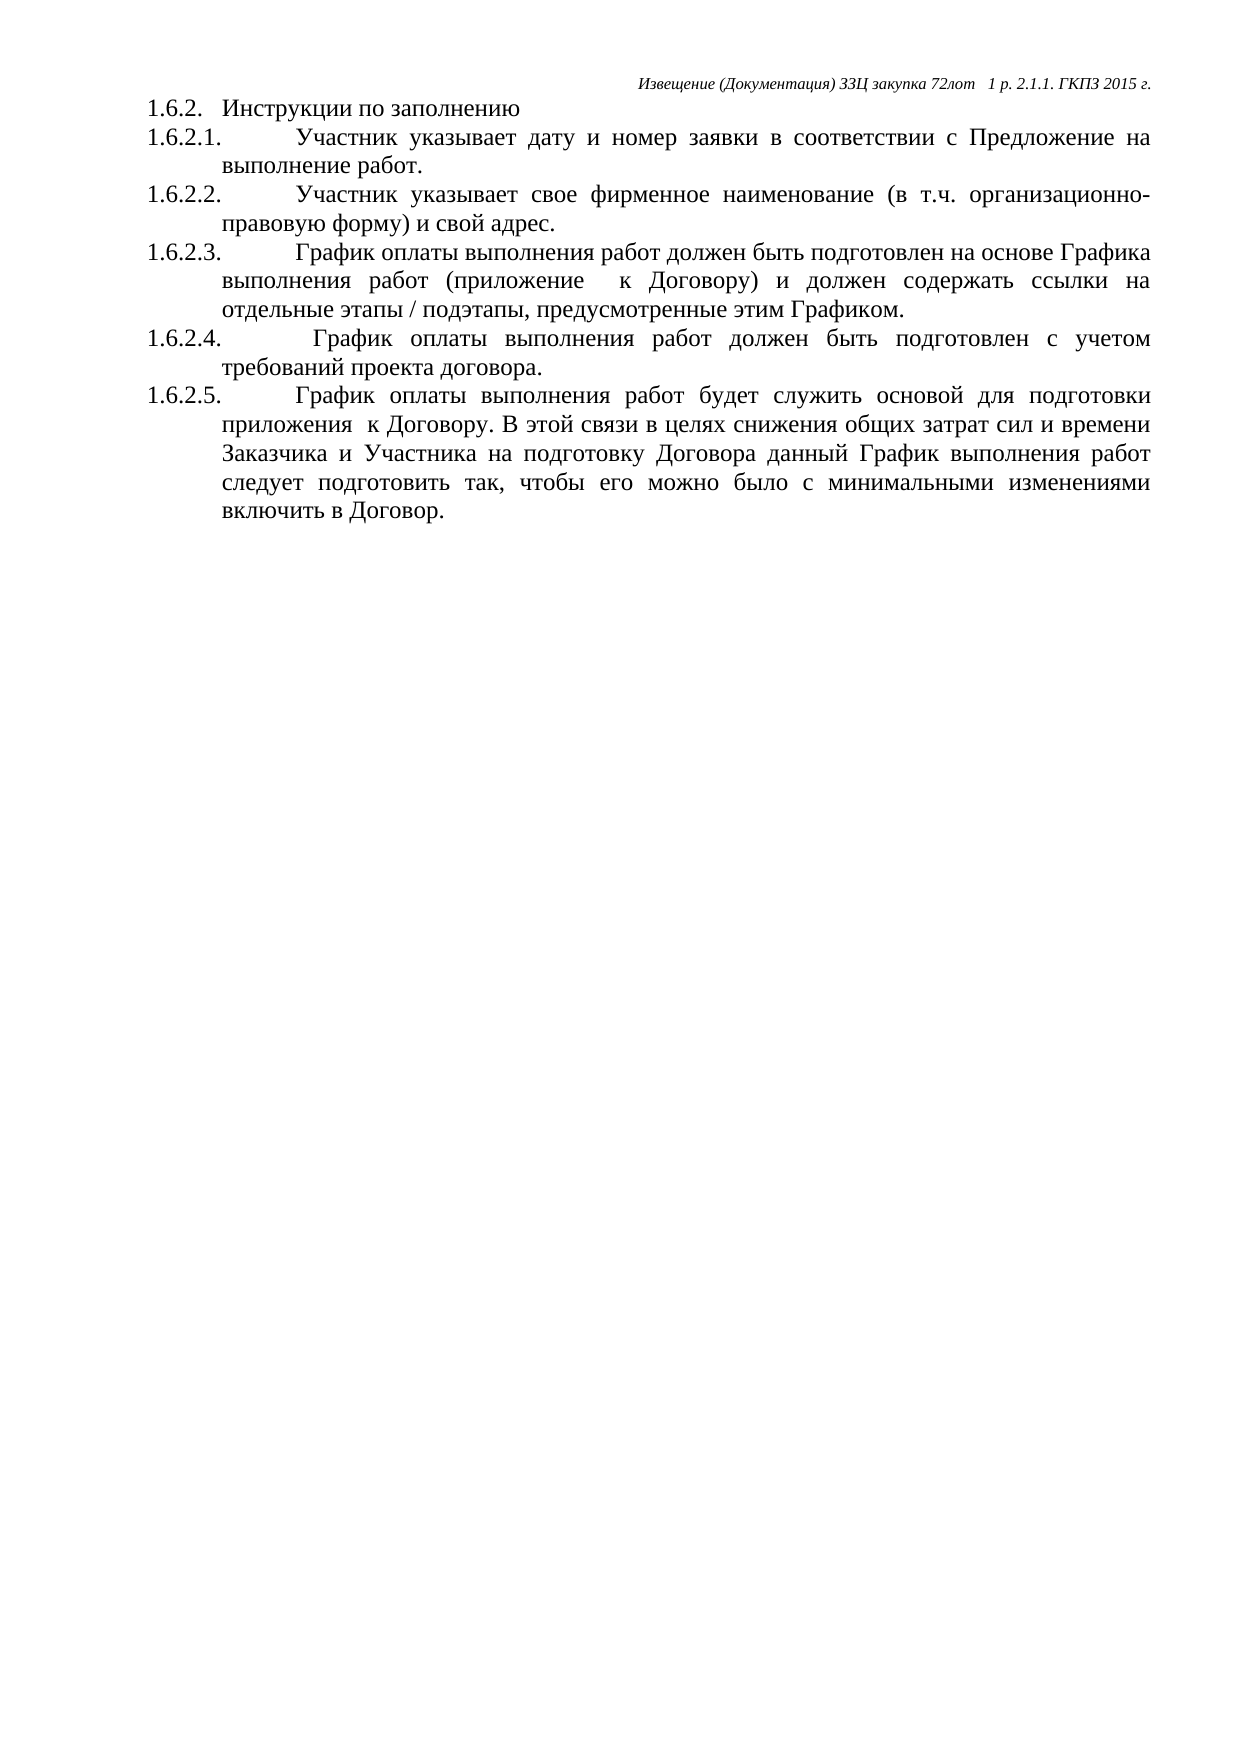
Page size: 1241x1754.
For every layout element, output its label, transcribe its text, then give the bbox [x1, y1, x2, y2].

list Инструкции по заполнению [147, 93, 1152, 122]
list Участник указывает дату и номер заявки в соответствии с Предложение на выполнение работ. [147, 122, 1152, 179]
list График оплаты выполнения работ будет служить основой для подготовки приложения к Договору. В этой связи в целях снижения общих затрат сил и времени Заказчика и Участника на подготовку Договора данный График выполнения работ следует подготовить так, чтобы его можно было с минимальными изменениями включить в Договор. [147, 380, 1152, 524]
list График оплаты выполнения работ должен быть подготовлен с учетом требований проекта договора. [147, 323, 1152, 380]
list График оплаты выполнения работ должен быть подготовлен на основе Графика выполнения работ (приложение к Договору) и должен содержать ссылки на отдельные этапы / подэтапы, предусмотренные этим Графиком. [147, 237, 1152, 323]
list Участник указывает свое фирменное наименование (в т.ч. организационно-правовую форму) и свой адрес. [147, 179, 1152, 237]
